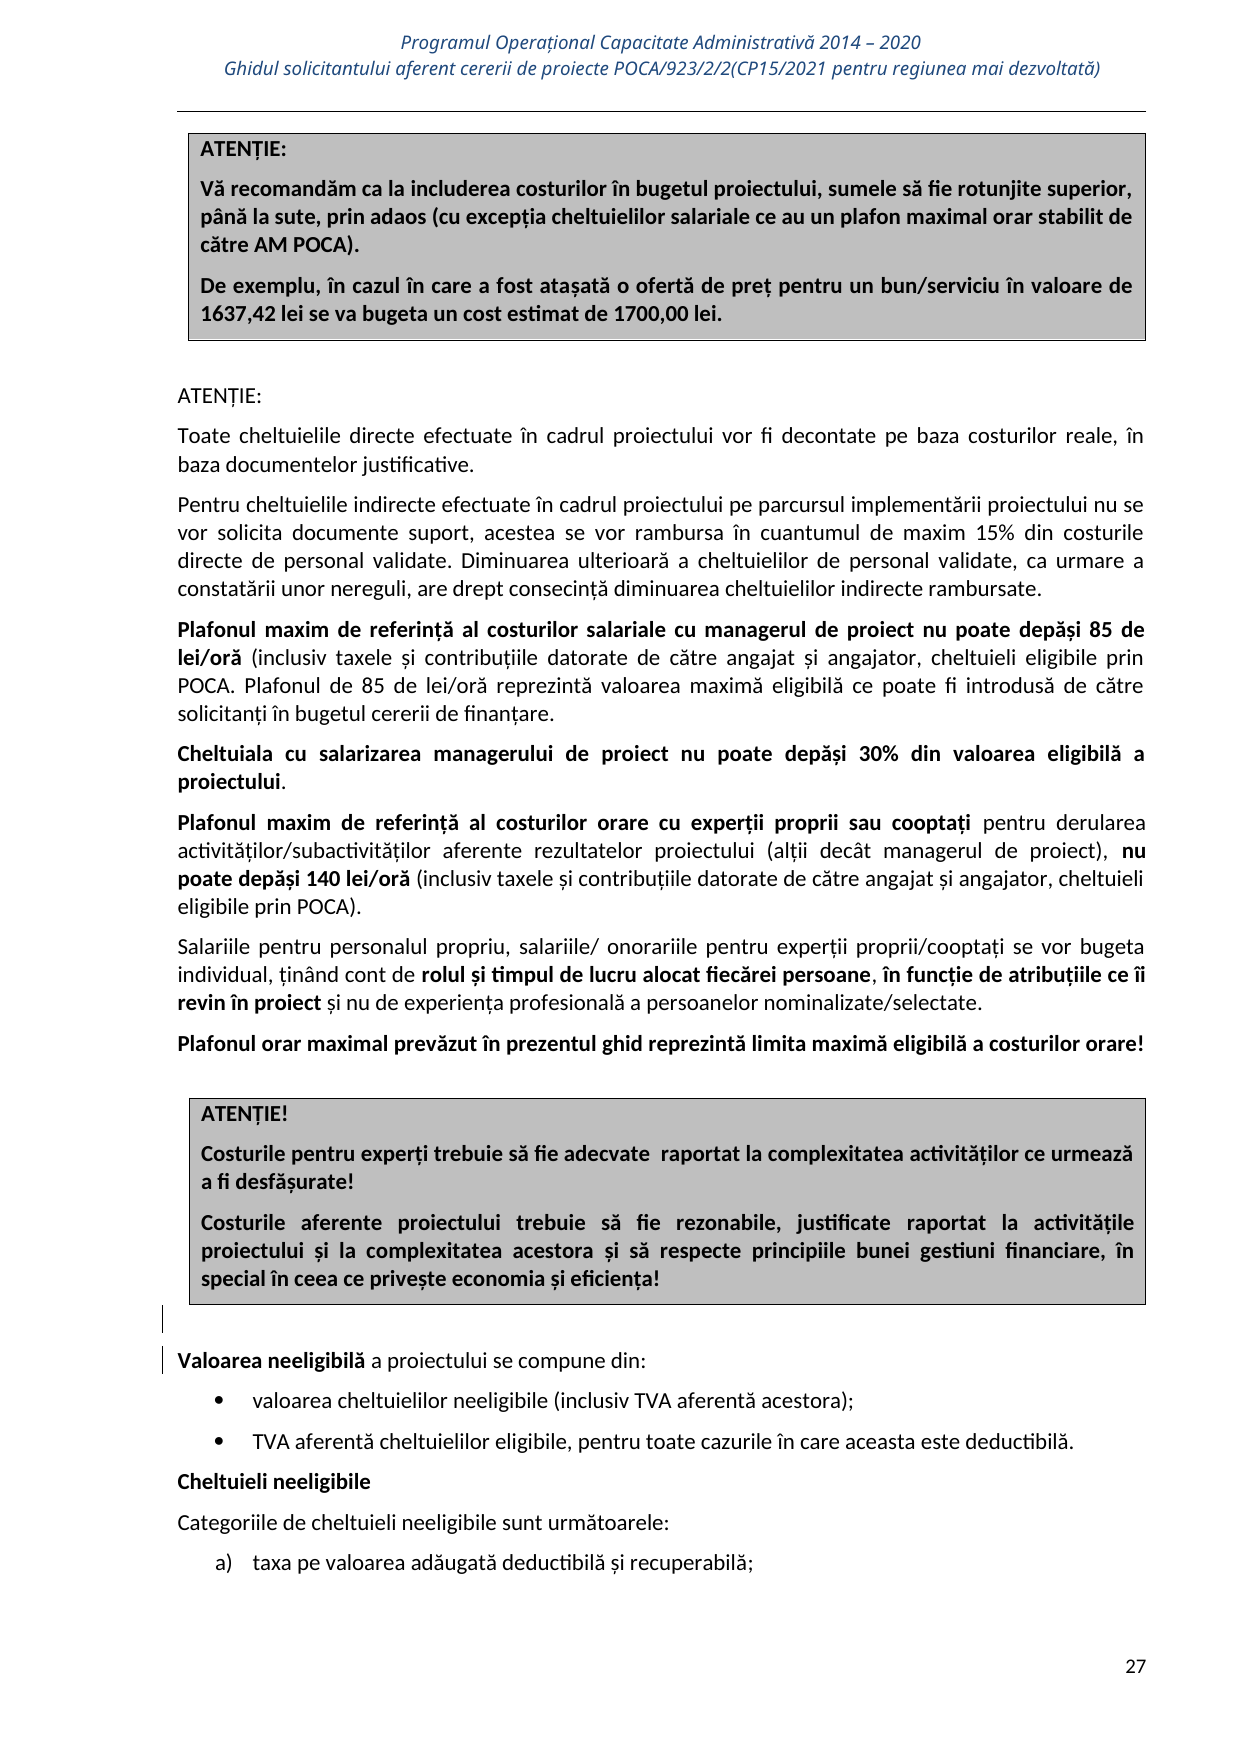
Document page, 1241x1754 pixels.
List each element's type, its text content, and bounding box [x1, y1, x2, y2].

text Plafonul maxim de referinţă al costurilor salariale cu managerul de proiect nu poate depăși 85 de lei/oră (inclusiv taxele și contribuțiile datorate de către angajat și angajator, cheltuieli eligibile prin POCA. Plafonul de 85 de lei/oră reprezintă valoarea maximă eligibilă ce poate fi introdusă de către solicitanți în bugetul cererii de finanțare. [177, 615, 1146, 727]
list valoarea cheltuielilor neeligibile (inclusiv TVA aferentă acestora); [215, 1386, 1146, 1414]
text Cheltuiala cu salarizarea managerului de proiect nu poate depăși 30% din valoarea eligibilă a proiectului. [177, 739, 1146, 795]
table_header ATENȚIE! Costurile pentru experți trebuie să fie adecvate raportat la complexitatea activităților ce urmează a fi desfășurate! Costurile aferente proiectului trebuie să fie rezonabile, justificate raportat la activitățile proiectului și la complexitatea acestora și să respecte principiile bunei gestiuni financiare, în special în ceea ce privește economia și eficiența! [190, 1099, 1145, 1304]
text ATENŢIE: [177, 381, 1146, 409]
text Cheltuieli neeligibile [177, 1467, 1146, 1495]
table_header ATENŢIE: Vă recomandăm ca la includerea costurilor în bugetul proiectului, sumele să fie rotunjite superior, până la sute, prin adaos (cu excepţia cheltuielilor salariale ce au un plafon maximal orar stabilit de către AM POCA). De exemplu, în cazul în care a fost ataşată o ofertă de preţ pentru un bun/serviciu în valoare de 1637,42 lei se va bugeta un cost estimat de 1700,00 lei. [189, 134, 1145, 339]
text Plafonul orar maximal prevăzut în prezentul ghid reprezintă limita maximă eligibilă a costurilor orare! [177, 1029, 1146, 1085]
text Valoarea neeligibilă a proiectului se compune din: [177, 1346, 1146, 1374]
text Plafonul maxim de referință al costurilor orare cu experții proprii sau cooptați pentru derularea activităților/subactivităților aferente rezultatelor proiectului (alții decât managerul de proiect), nu poate depăși 140 lei/oră (inclusiv taxele și contribuțiile datorate de către angajat și angajator, cheltuieli eligibile prin POCA). [177, 808, 1146, 920]
list TVA aferentă cheltuielilor eligibile, pentru toate cazurile în care aceasta este deductibilă. [215, 1427, 1146, 1455]
text Salariile pentru personalul propriu, salariile/ onorariile pentru experții proprii/cooptați se vor bugeta individual, ținând cont de rolul și timpul de lucru alocat fiecărei persoane, în funcție de atribuțiile ce îi revin în proiect și nu de experiența profesională a persoanelor nominalizate/selectate. [177, 932, 1146, 1017]
list taxa pe valoarea adăugată deductibilă și recuperabilă; [215, 1548, 1146, 1576]
text Toate cheltuielile directe efectuate în cadrul proiectului vor fi decontate pe baza costurilor reale, în baza documentelor justificative. [177, 422, 1146, 478]
text Categoriile de cheltuieli neeligibile sunt următoarele: [177, 1508, 1146, 1536]
text Pentru cheltuielile indirecte efectuate în cadrul proiectului pe parcursul implementării proiectului nu se vor solicita documente suport, acestea se vor rambursa în cuantumul de maxim 15% din costurile directe de personal validate. Diminuarea ulterioară a cheltuielilor de personal validate, ca urmare a constatării unor nereguli, are drept consecință diminuarea cheltuielilor indirecte rambursate. [177, 490, 1146, 602]
